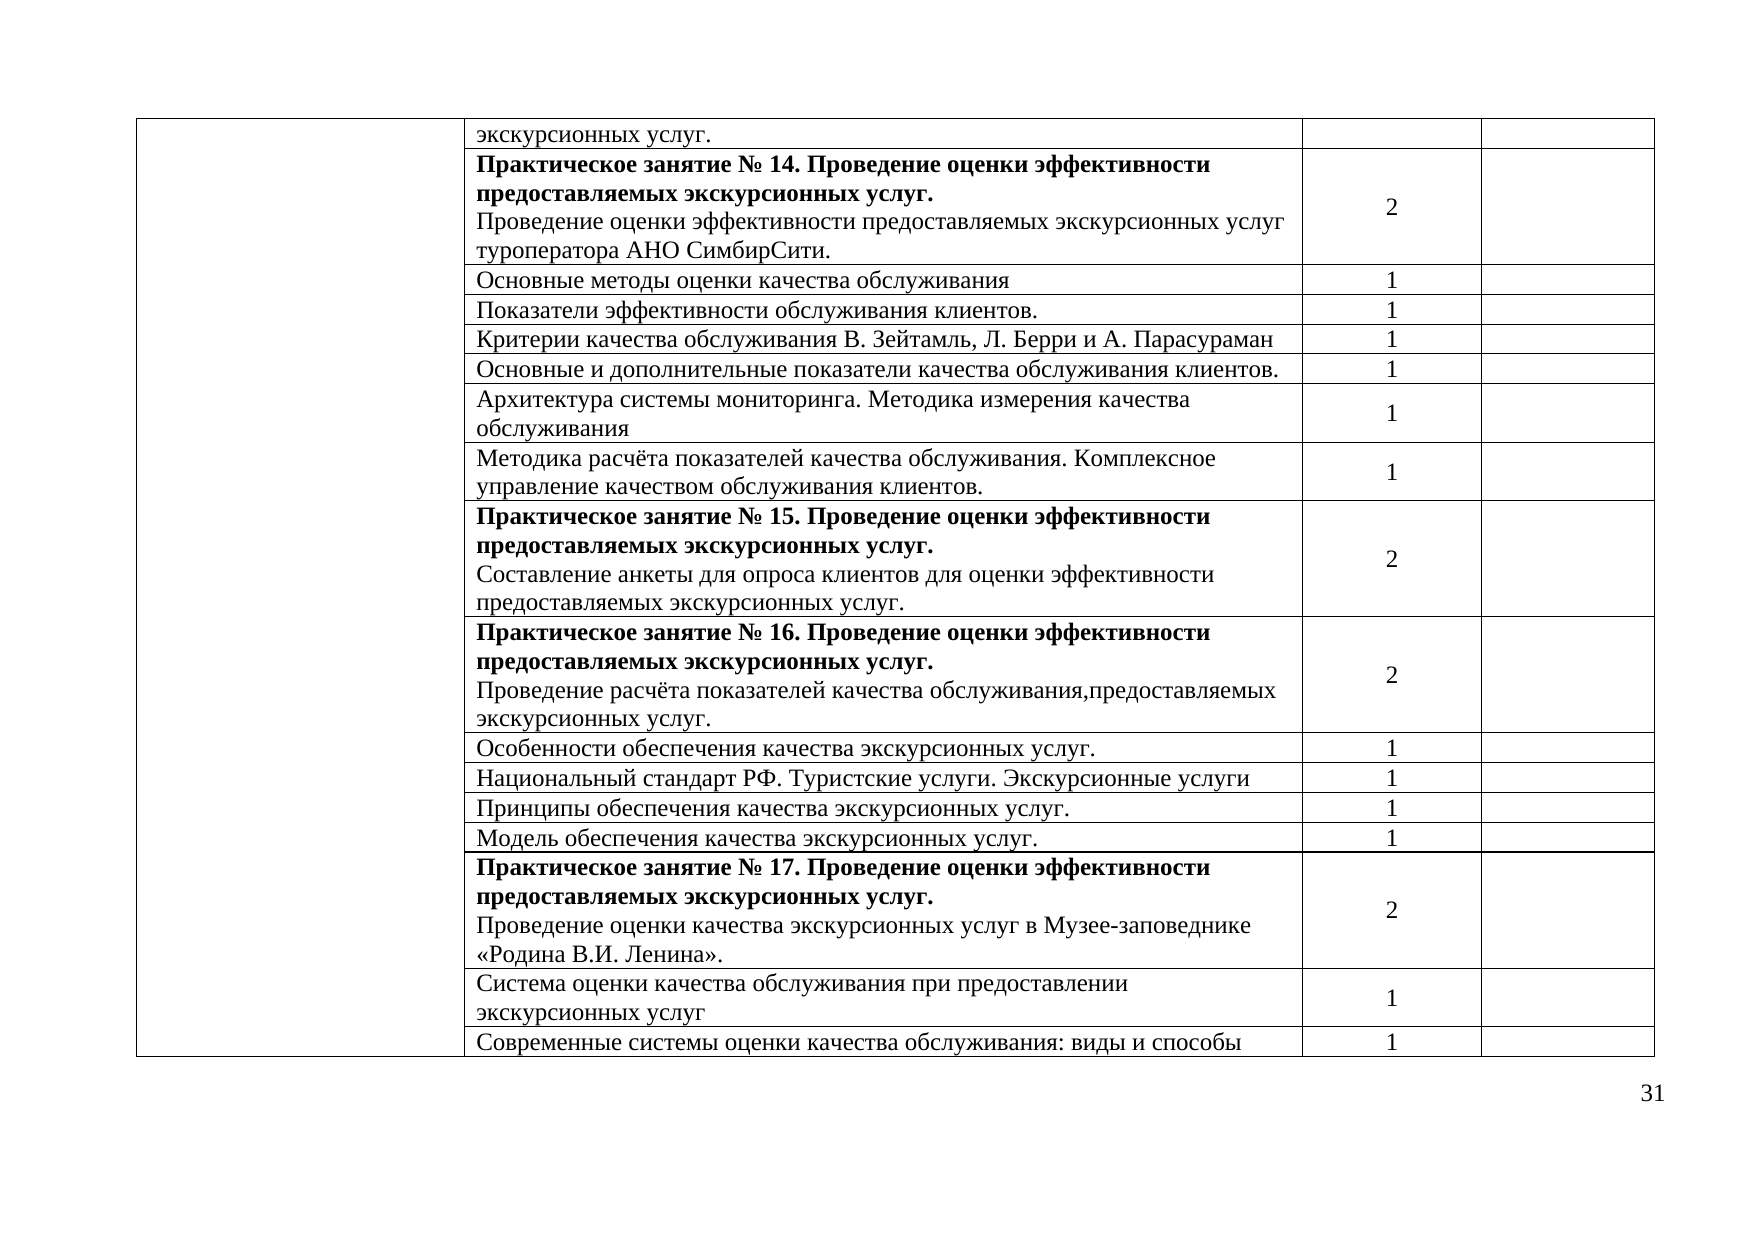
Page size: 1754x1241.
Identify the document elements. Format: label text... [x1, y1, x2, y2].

table_cell Архитектура системы мониторинга. Методика измерения качества обслуживания [465, 384, 1302, 442]
table_cell Система оценки качества обслуживания при предоставлении экскурсионных услуг [465, 969, 1302, 1026]
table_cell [465, 1027, 1302, 1056]
table_cell 1 [1303, 793, 1481, 822]
table_cell 1 [1303, 325, 1481, 353]
table_cell [1482, 793, 1654, 822]
table_cell [1482, 763, 1654, 792]
table_cell 1 [1303, 823, 1481, 851]
table_cell 2 [1303, 501, 1481, 616]
table_cell 1 [1303, 354, 1481, 383]
table_cell [1482, 733, 1654, 762]
table_cell Национальный стандарт РФ. Туристские услуги. Экскурсионные услуги [465, 763, 1302, 792]
table_cell 1 [1303, 969, 1481, 1026]
table_cell [1482, 969, 1654, 1026]
table_cell 1 [1303, 763, 1481, 792]
table_cell [1482, 149, 1654, 264]
table_cell Практическое занятие № 16. Проведение оценки эффективности предоставляемых экскурсионных услуг. Проведение расчёта показателей качества обслуживания,предоставляемых экскурсионных услуг. [465, 617, 1302, 732]
table_cell 1 [1303, 733, 1481, 762]
table_cell Модель обеспечения качества экскурсионных услуг. [465, 823, 1302, 851]
table_cell [1482, 295, 1654, 323]
table_cell Практическое занятие № 15. Проведение оценки эффективности предоставляемых экскурсионных услуг. Составление анкеты для опроса клиентов для оценки эффективности предоставляемых экскурсионных услуг. [465, 501, 1302, 616]
table_cell Практическое занятие № 17. Проведение оценки эффективности предоставляемых экскурсионных услуг. Проведение оценки качества экскурсионных услуг в Музее-заповеднике «Родина В.И. Ленина». [465, 853, 1302, 967]
table_cell [1482, 853, 1654, 967]
table_cell [1482, 443, 1654, 500]
table_cell Основные и дополнительные показатели качества обслуживания клиентов. [465, 354, 1302, 383]
table_cell [1482, 119, 1654, 148]
table_cell Критерии качества обслуживания В. Зейтамль, Л. Берри и А. Парасураман [465, 325, 1302, 353]
table_cell [1482, 1027, 1654, 1056]
table_cell 1 [1303, 443, 1481, 500]
table_cell 2 [1303, 119, 1481, 148]
table_cell Особенности обеспечения качества экскурсионных услуг. [465, 733, 1302, 762]
table_cell 1 [1303, 265, 1481, 294]
table_cell Методика расчёта показателей качества обслуживания. Комплексное управление качеством обслуживания клиентов. [465, 443, 1302, 500]
table_cell 2 [1303, 149, 1481, 264]
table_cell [465, 119, 1302, 148]
table_cell 2 [1303, 617, 1481, 732]
table_cell 2 [1303, 853, 1481, 967]
table_cell Принципы обеспечения качества экскурсионных услуг. [465, 793, 1302, 822]
table_cell Основные методы оценки качества обслуживания [465, 265, 1302, 294]
table_cell 1 [1303, 384, 1481, 442]
table_cell Практическое занятие № 14. Проведение оценки эффективности предоставляемых экскурсионных услуг. Проведение оценки эффективности предоставляемых экскурсионных услуг туроператора АНО СимбирСити. [465, 149, 1302, 264]
table_cell Показатели эффективности обслуживания клиентов. [465, 295, 1302, 323]
table_cell 1 [1303, 1027, 1481, 1056]
table_cell [1482, 617, 1654, 732]
table_cell [1482, 823, 1654, 851]
table_cell [1482, 354, 1654, 383]
table_cell 1 [1303, 295, 1481, 323]
table_cell [1482, 384, 1654, 442]
table_cell [1482, 265, 1654, 294]
table_cell [1482, 325, 1654, 353]
table_cell [1482, 501, 1654, 616]
